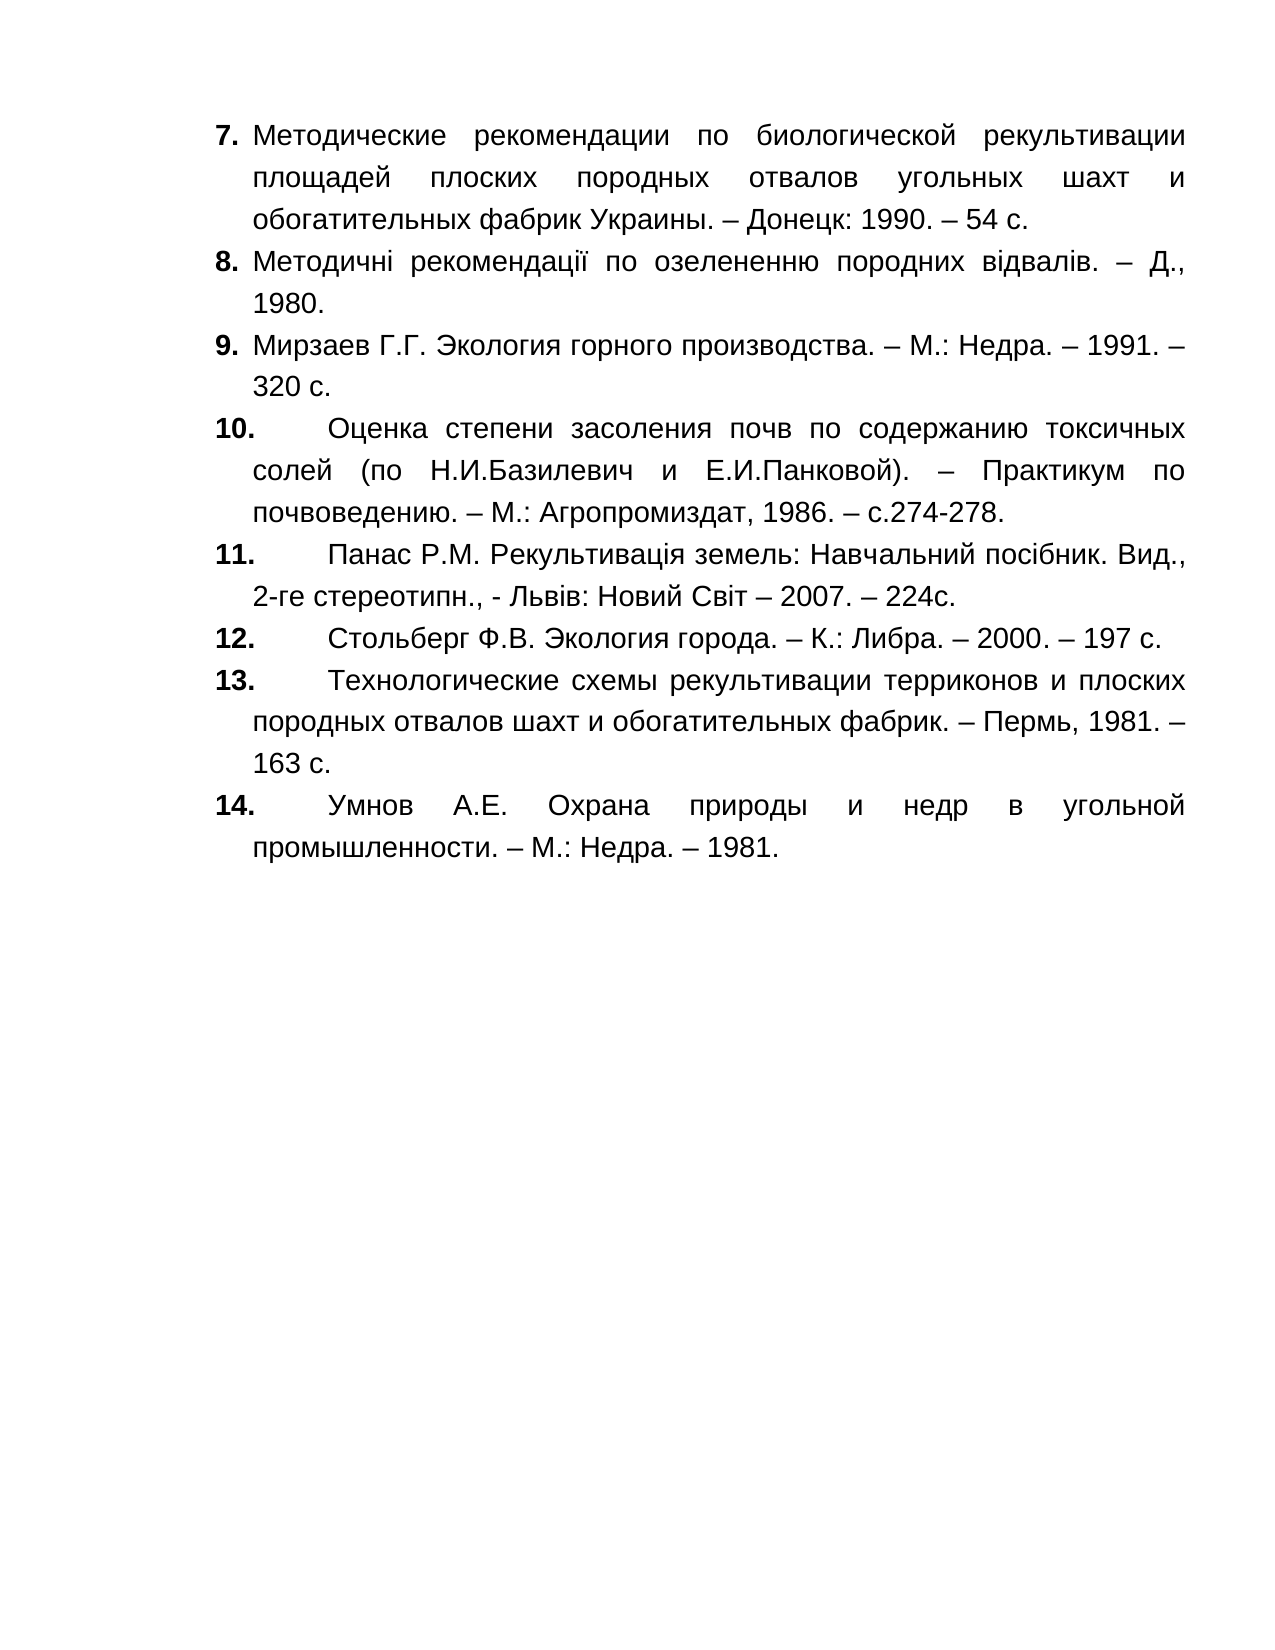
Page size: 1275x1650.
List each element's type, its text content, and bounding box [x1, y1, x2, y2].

list Мирзаев Г.Г. Экология горного производства. – М.: Недра. – 1991. – 320 с. [215, 327, 1186, 403]
list Стольберг Ф.В. Экология города. – К.: Либра. – 2000. – 197 с. [215, 621, 1186, 654]
list Умнов А.Е. Охрана природы и недр в угольной промышленности. – М.: Недра. – 1981. [215, 788, 1186, 863]
list Методические рекомендации по биологической рекультивации площадей плоских породных отвалов угольных шахт и обогатительных фабрик Украины. – Донецк: 1990. – 54 с. [215, 118, 1186, 235]
list Технологические схемы рекультивации терриконов и плоских породных отвалов шахт и обогатительных фабрик. – Пермь, 1981. – 163 с. [215, 662, 1186, 780]
list Оценка степени засоления почв по содержанию токсичных солей (по Н.И.Базилевич и Е.И.Панковой). – Практикум по почвоведению. – М.: Агропромиздат, 1986. – с.274-278. [215, 411, 1186, 528]
list Методичні рекомендації по озелененню породних відвалів. – Д., 1980. [215, 244, 1186, 319]
list Панас Р.М. Рекультивація земель: Навчальний посібник. Вид., 2-ге стереотипн., - Львів: Новий Світ – 2007. – 224с. [215, 537, 1186, 612]
